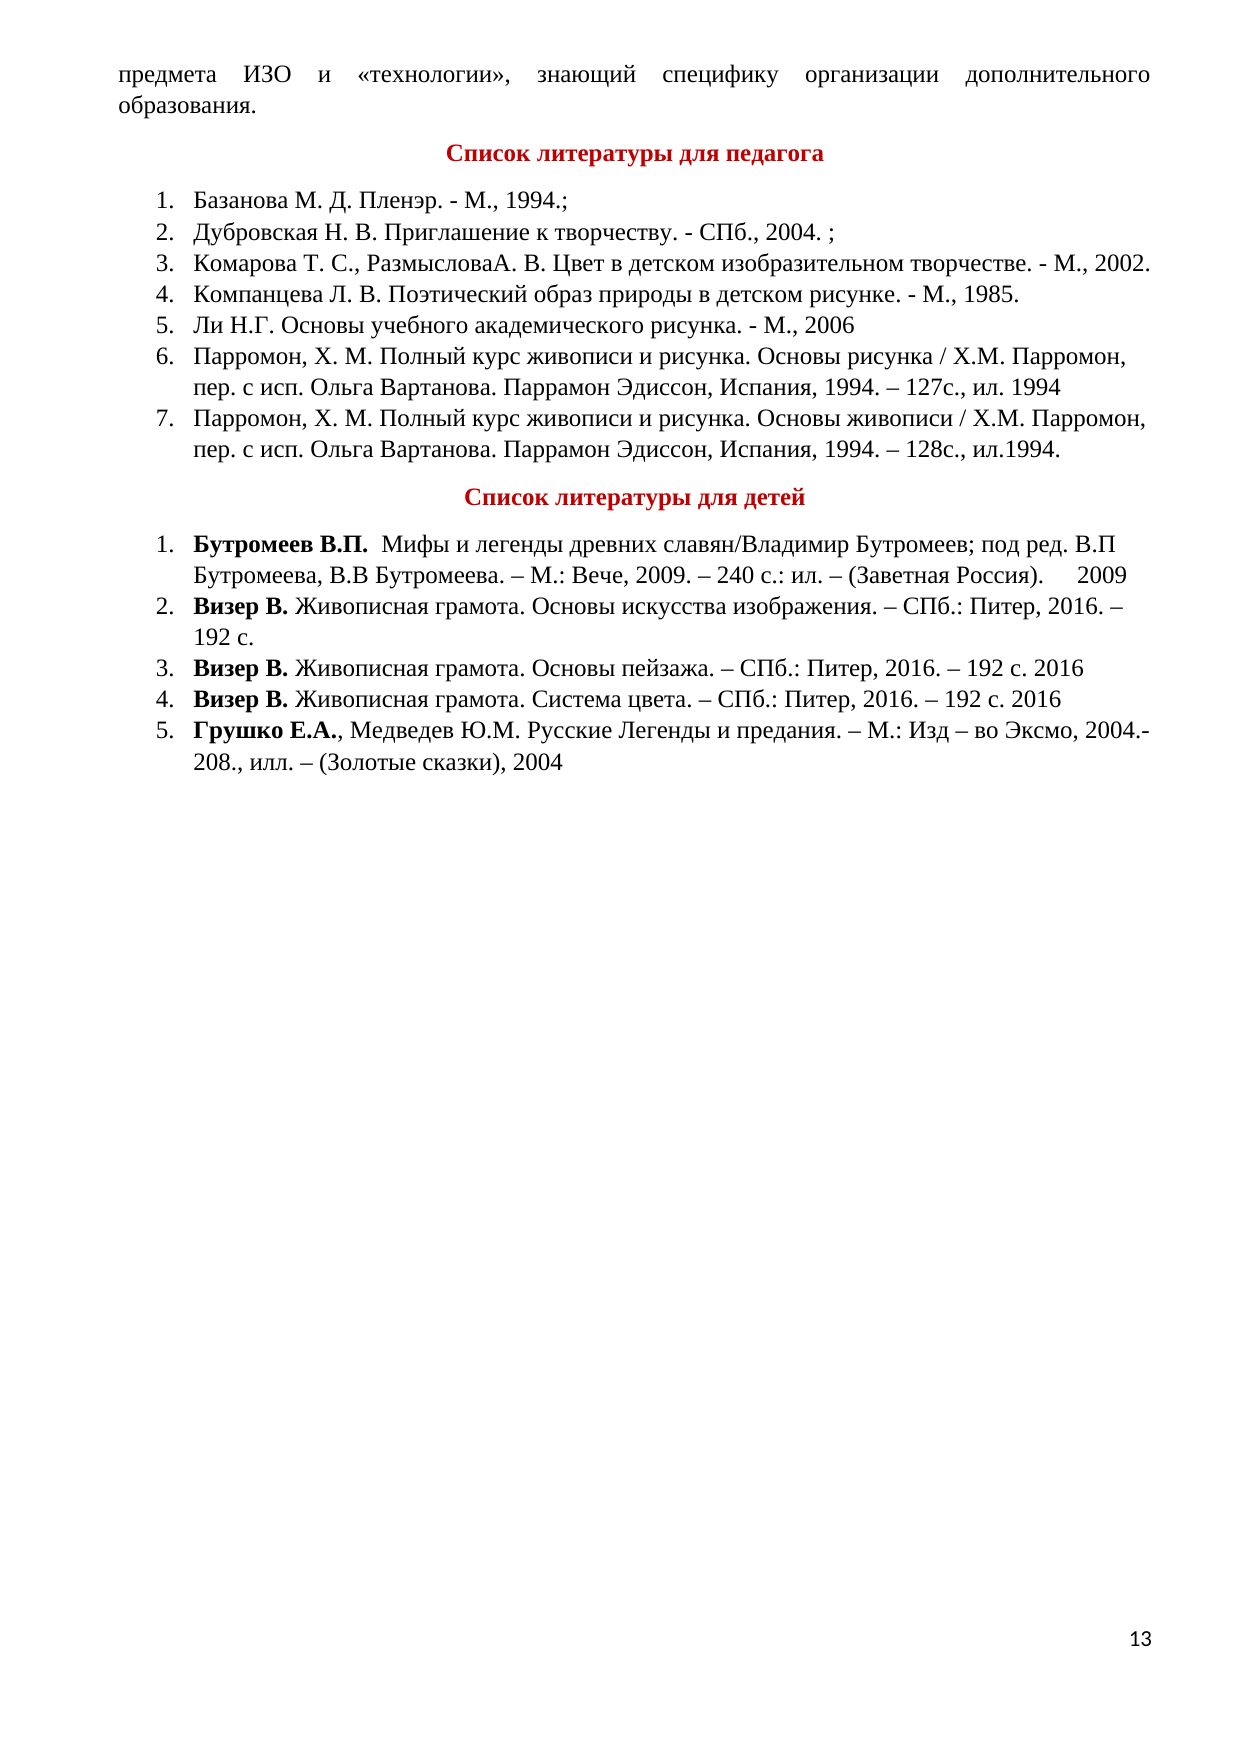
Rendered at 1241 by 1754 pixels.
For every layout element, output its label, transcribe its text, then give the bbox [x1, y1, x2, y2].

list Визер В. Живописная грамота. Основы пейзажа. – СПб.: Питер, 2016. – 192 с. 2016 [156, 653, 1152, 682]
list Комарова Т. С., РазмысловаА. В. Цвет в детском изобразительном творчестве. - М., 2002. [156, 248, 1152, 276]
list Парромон, Х. М. Полный курс живописи и рисунка. Основы живописи / Х.М. Парромон, пер. с исп. Ольга Вартанова. Паррамон Эдиссон, Испания, 1994. – 128с., ил.1994. [156, 403, 1152, 463]
list Дубровская Н. В. Приглашение к творчеству. - СПб., 2004. ; [156, 217, 1152, 245]
list Бутромеев В.П. Мифы и легенды древних славян/Владимир Бутромеев; под ред. В.П Бутромеева, В.В Бутромеева. – М.: Вече, 2009. – 240 с.: ил. – (Заветная Россия). 2009 [156, 529, 1152, 589]
list Ли Н.Г. Основы учебного академического рисунка. - М., 2006 [156, 310, 1152, 338]
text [118, 59, 1152, 119]
list Парромон, Х. М. Полный курс живописи и рисунка. Основы рисунка / Х.М. Парромон, пер. с исп. Ольга Вартанова. Паррамон Эдиссон, Испания, 1994. – 127с., ил. 1994 [156, 341, 1152, 401]
list Грушко Е.А., Медведев Ю.М. Русские Легенды и предания. – М.: Изд – во Эксмо, 2004.-208., илл. – (Золотые сказки), 2004 [156, 716, 1152, 775]
list Компанцева Л. В. Поэтический образ природы в детском рисунке. - М., 1985. [156, 279, 1152, 307]
list Базанова М. Д. Пленэр. - М., 1994.; [156, 186, 1152, 214]
text Список литературы для педагога [118, 138, 1152, 167]
list Визер В. Живописная грамота. Основы искусства изображения. – СПб.: Питер, 2016. – 192 с. [156, 591, 1152, 651]
text Список литературы для детей [118, 482, 1152, 510]
list Визер В. Живописная грамота. Система цвета. – СПб.: Питер, 2016. – 192 с. 2016 [156, 684, 1152, 713]
